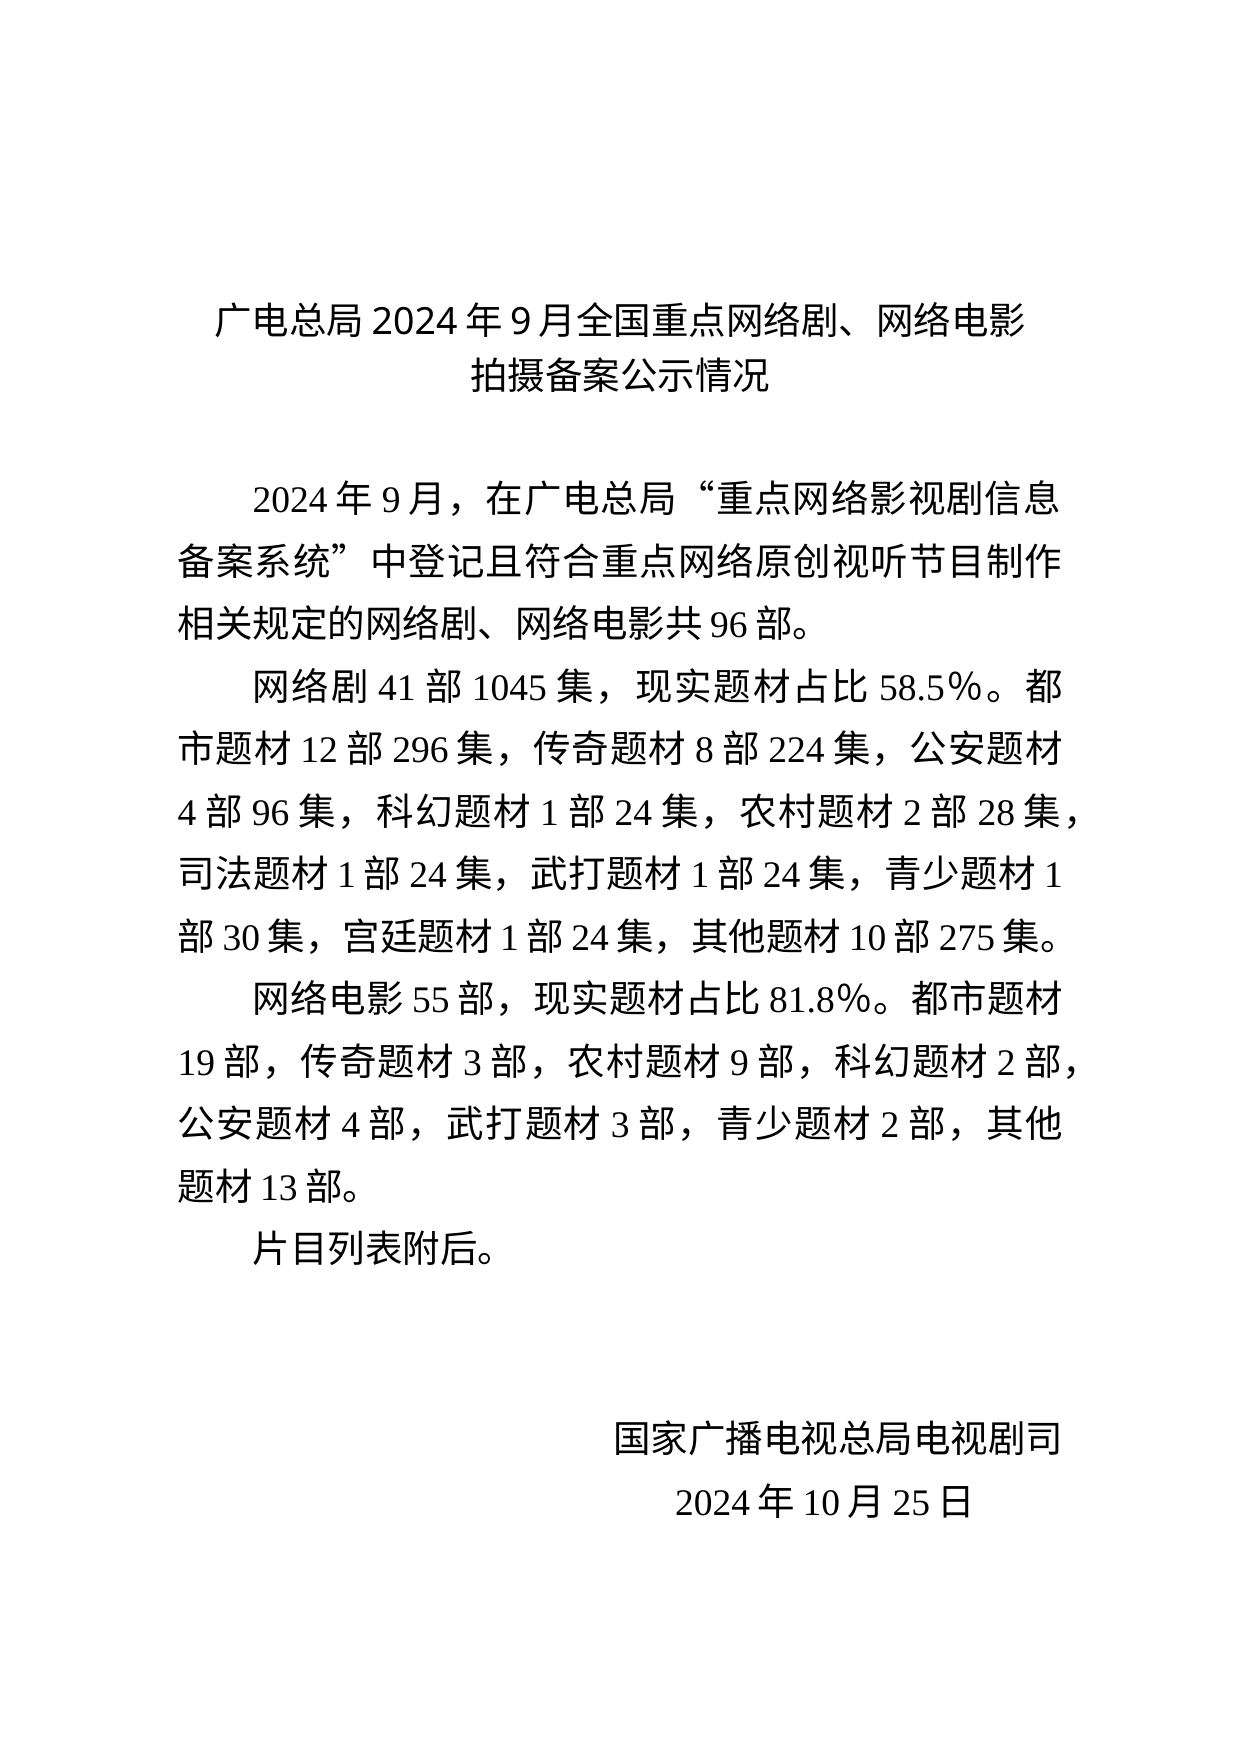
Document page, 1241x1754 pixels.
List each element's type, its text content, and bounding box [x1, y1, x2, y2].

text 网络电影55部，现实题材占比81.8％。都市题材19部，传奇题材3部，农村题材9部，科幻题材2部，公安题材4部，武打题材3部，青少题材2部，其他题材13部。 [177, 962, 1063, 1212]
text 国家广播电视总局电视剧司 [177, 1402, 1063, 1465]
text 片目列表附后。 [177, 1212, 1063, 1275]
text 2024年10月25日 [177, 1465, 975, 1527]
text 2024年9月，在广电总局“重点网络影视剧信息备案系统”中登记且符合重点网络原创视听节目制作相关规定的网络剧、网络电影共96部。 [177, 462, 1063, 650]
text 拍摄备案公示情况 [177, 346, 1063, 400]
text 广电总局2024年9月全国重点网络剧、网络电影 [177, 291, 1063, 346]
text 网络剧41部1045集，现实题材占比58.5％。都市题材12部296集，传奇题材8部224集，公安题材4部96集，科幻题材1部24集，农村题材2部28集，司法题材1部24集，武打题材1部24集，青少题材1部30集，宫廷题材1部24集，其他题材10部275集。 [177, 650, 1063, 962]
